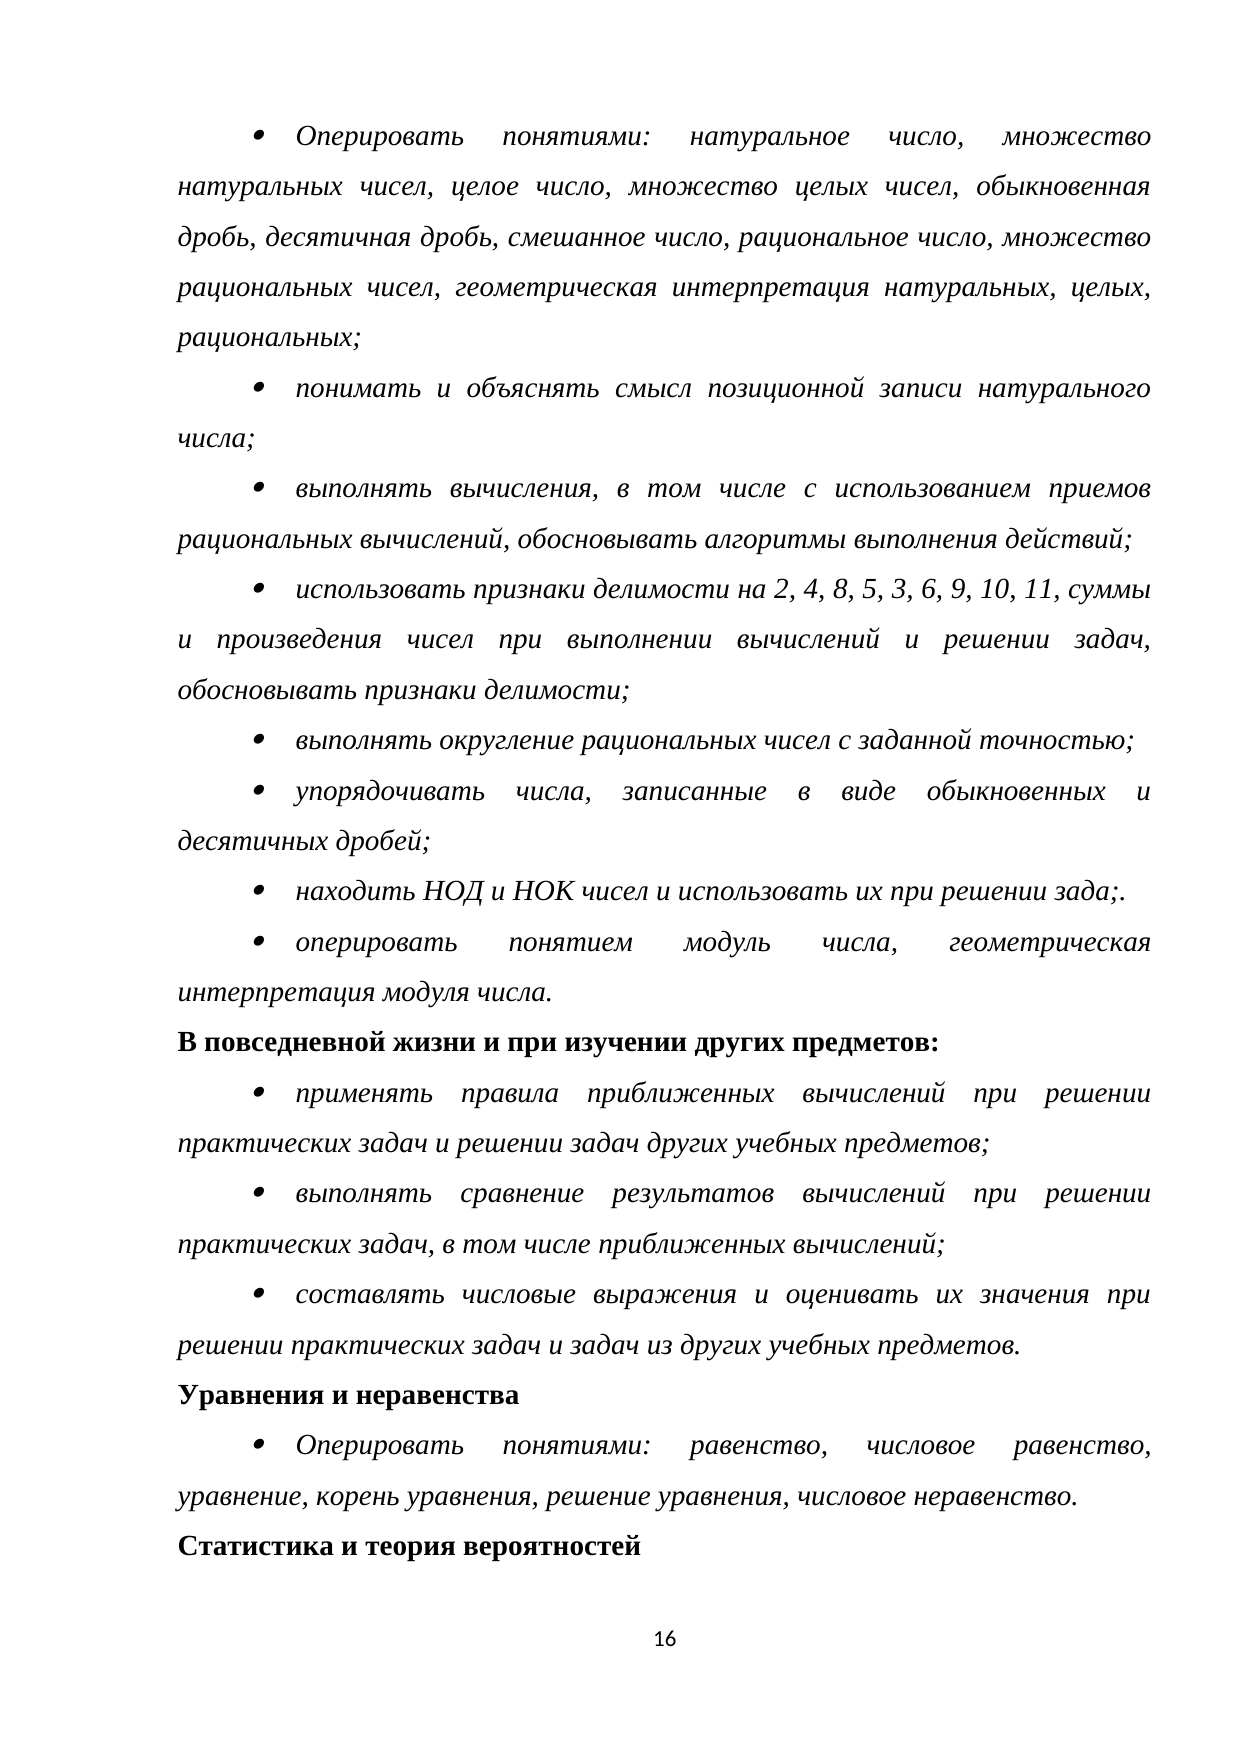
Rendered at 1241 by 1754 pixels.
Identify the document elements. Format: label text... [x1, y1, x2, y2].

list составлять числовые выражения и оценивать их значения при решении практических задач и задач из других учебных предметов. [177, 1276, 1152, 1360]
list применять правила приближенных вычислений при решении практических задач и решении задач других учебных предметов; [177, 1075, 1152, 1159]
list Оперировать понятиями: натуральное число, множество натуральных чисел, целое число, множество целых чисел, обыкновенная дробь, десятичная дробь, смешанное число, рациональное число, множество рациональных чисел, геометрическая интерпретация натуральных, целых, рациональных; [177, 118, 1152, 353]
list выполнять сравнение результатов вычислений при решении практических задач, в том числе приближенных вычислений; [177, 1176, 1152, 1259]
text В повседневной жизни и при изучении других предметов: [177, 1024, 1152, 1058]
list оперировать понятием модуль числа, геометрическая интерпретация модуля числа. [177, 924, 1152, 1008]
list использовать признаки делимости на 2, 4, 8, 5, 3, 6, 9, 10, 11, суммы и произведения чисел при выполнении вычислений и решении задач, обосновывать признаки делимости; [177, 571, 1152, 706]
list выполнять округление рациональных чисел с заданной точностью; [177, 722, 1152, 756]
list понимать и объяснять смысл позиционной записи натурального числа; [177, 370, 1152, 454]
list выполнять вычисления, в том числе с использованием приемов рациональных вычислений, обосновывать алгоритмы выполнения действий; [177, 471, 1152, 554]
text Статистика и теория вероятностей [177, 1528, 1152, 1562]
list находить НОД и НОК чисел и использовать их при решении зада;. [177, 873, 1152, 907]
list упорядочивать числа, записанные в виде обыкновенных и десятичных дробей; [177, 773, 1152, 857]
text Уравнения и неравенства [177, 1377, 1152, 1411]
list Оперировать понятиями: равенство, числовое равенство, уравнение, корень уравнения, решение уравнения, числовое неравенство. [177, 1427, 1152, 1511]
